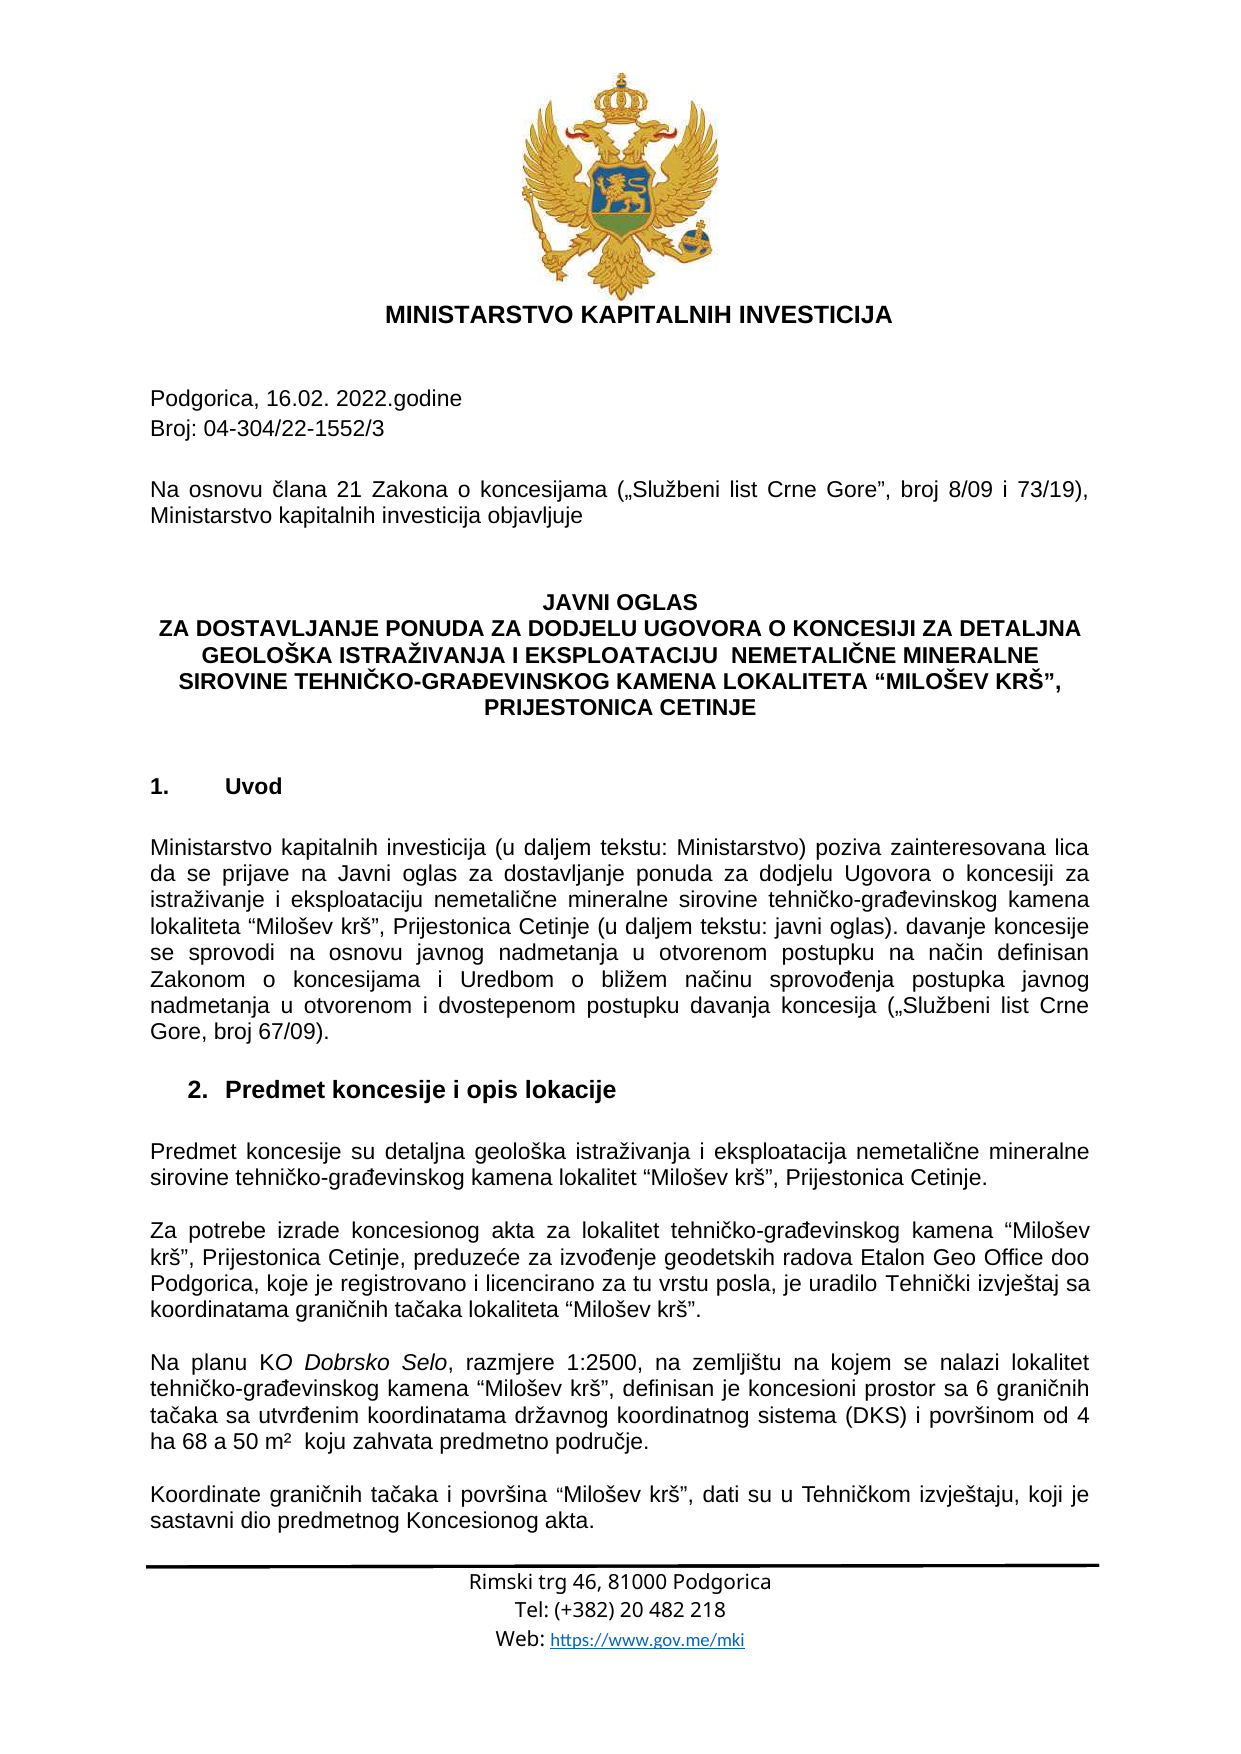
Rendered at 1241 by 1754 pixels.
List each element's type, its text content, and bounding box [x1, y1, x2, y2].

text Koordinate graničnih tačaka i površina “Milošev krš”, dati su u Tehničkom izvještaju, koji je sastavni dio predmetnog Koncesionog akta. [150, 1481, 1090, 1533]
list Predmet koncesije i opis lokacije [187, 1075, 1090, 1103]
text Podgorica, 16.02. 2022.godine [150, 385, 1090, 411]
list Uvod [150, 773, 1090, 800]
picture [521, 73, 719, 301]
text Ministarstvo kapitalnih investicija (u daljem tekstu: Ministarstvo) poziva zainteresovana lica da se prijave na Javni oglas za dostavljanje ponuda za dodjelu Ugovora o koncesiji za istraživanje i eksploataciju nemetalične mineralne sirovine tehničko-građevinskog kamena lokaliteta “Milošev krš”, Prijestonica Cetinje (u daljem tekstu: javni oglas). davanje koncesije se sprovodi na osnovu javnog nadmetanja u otvorenom postupku na način definisan Zakonom o koncesijama i Uredbom o bližem načinu sprovođenja postupka javnog nadmetanja u otvorenom i dvostepenom postupku davanja koncesija („Službeni list Crne Gore, broj 67/09). [150, 834, 1090, 1044]
text ZA DOSTAVLJANJE PONUDA ZA DODJELU UGOVORA O KONCESIJI ZA DETALJNA GEOLOŠKA ISTRAŽIVANJA I EKSPLOATACIJU NEMETALIČNE MINERALNE SIROVINE TEHNIČKO-GRAĐEVINSKOG KAMENA LOKALITETA “MILOŠEV KRŠ”, PRIJESTONICA CETINJE [150, 615, 1090, 721]
text Na osnovu člana 21 Zakona o koncesijama („Službeni list Crne Gore”, broj 8/09 i 73/19), Ministarstvo kapitalnih investicija objavljuje [150, 476, 1090, 528]
text JAVNI OGLAS [150, 589, 1090, 615]
text Na planu KO Dobrsko Selo, razmjere 1:2500, na zemljištu na kojem se nalazi lokalitet tehničko-građevinskog kamena “Milošev krš”, definisan je koncesioni prostor sa 6 graničnih tačaka sa utvrđenim koordinatama državnog koordinatnog sistema (DKS) i površinom od 4 ha 68 a 50 m² koju zahvata predmetno područje. [150, 1349, 1090, 1454]
text Predmet koncesije su detaljna geološka istraživanja i eksploatacija nemetalične mineralne sirovine tehničko-građevinskog kamena lokalitet “Milošev krš”, Prijestonica Cetinje. [150, 1138, 1090, 1191]
text Broj: 04-304/22-1552/3 [150, 415, 1090, 442]
text Za potrebe izrade koncesionog akta za lokalitet tehničko-građevinskog kamena “Milošev krš”, Prijestonica Cetinje, preduzeće za izvođenje geodetskih radova Etalon Geo Office doo Podgorica, koje je registrovano i licencirano za tu vrstu posla, je uradilo Tehnički izvještaj sa koordinatama graničnih tačaka lokaliteta “Milošev krš”. [150, 1217, 1090, 1322]
